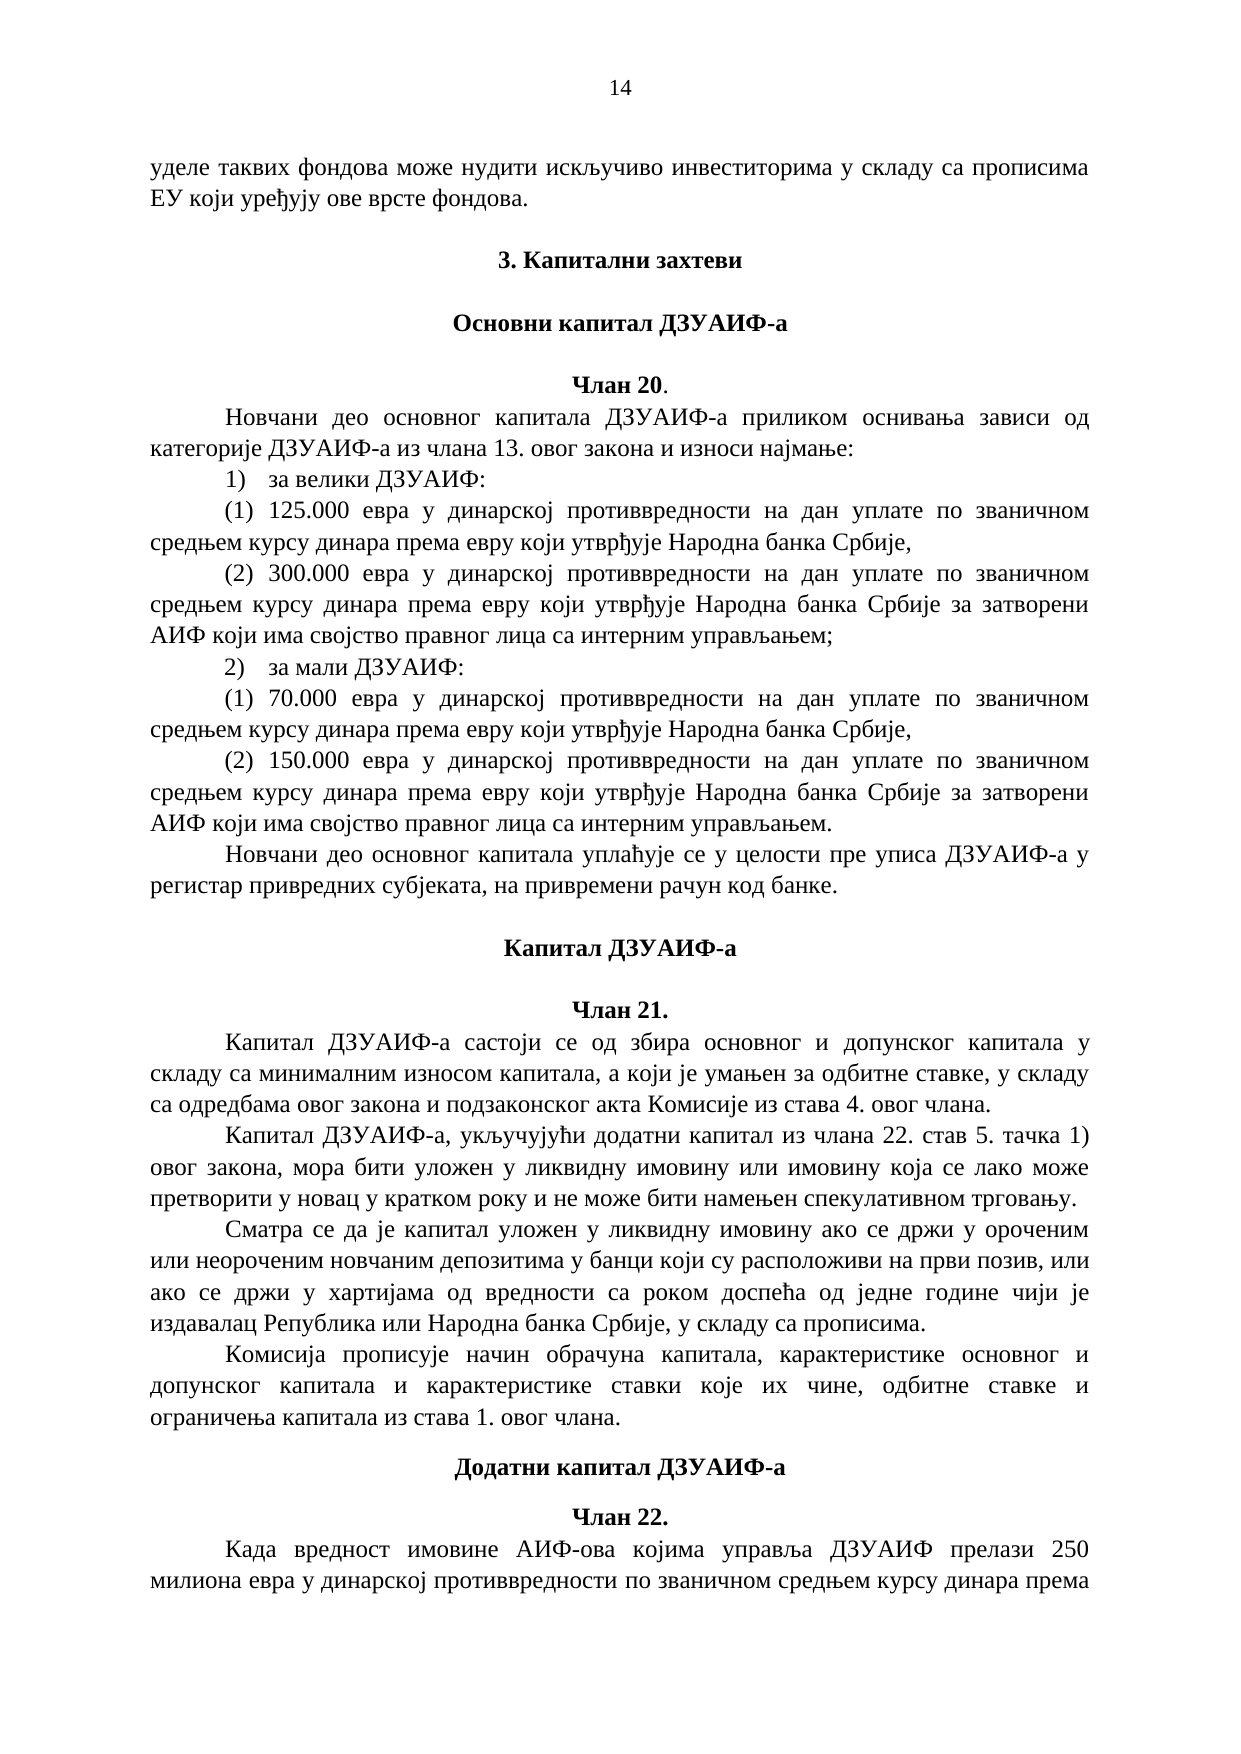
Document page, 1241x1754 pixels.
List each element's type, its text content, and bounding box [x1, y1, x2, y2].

subtitle Капитал ДЗУАИФ-а [150, 931, 1090, 962]
text Новчани део основног капитала ДЗУАИФ-а приликом оснивања зависи од категорије ДЗУАИФ-а из члана 13. овог закона и износи најмање: [150, 400, 1090, 462]
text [150, 150, 1090, 212]
text 3. Капитални захтеви [150, 244, 1090, 275]
list за велики ДЗУАИФ: [150, 462, 1090, 494]
text Капитал ДЗУАИФ-а, укључујући додатни капитал из члана 22. став 5. тачка 1) овог закона, мора бити уложен у ликвидну имовину или имовину која се лако може претворити у новац у кратком року и не може бити намењен спекулативном трговању. [150, 1119, 1090, 1212]
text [150, 1532, 1090, 1594]
list 70.000 евра у динарској противвредности на дан уплате по званичном средњем курсу динара према евру који утврђује Народна банка Србије, [150, 681, 1090, 744]
list 300.000 евра у динарској противвредности на дан уплате по званичном средњем курсу динара према евру који утврђује Народна банка Србије за затворени АИФ који има својство правног лица са интерним управљањем; [150, 556, 1090, 650]
subtitle Додатни капитал ДЗУАИФ-а [150, 1450, 1090, 1482]
text Новчани део основног капитала уплаћује се у целости пре уписа ДЗУАИФ-а у регистар привредних субјеката, на привремени рачун код банке. [150, 837, 1090, 900]
list 150.000 евра у динарској противвредности на дан уплате по званичном средњем курсу динара према евру који утврђује Народна банка Србије за затворени АИФ који има својство правног лица са интерним управљањем. [150, 744, 1090, 837]
list 125.000 евра у динарској противвредности на дан уплате по званичном средњем курсу динара према евру који утврђује Народна банка Србије, [150, 494, 1090, 556]
list за мали ДЗУАИФ: [150, 650, 1090, 681]
text Члан 22. [150, 1501, 1090, 1532]
text Члан 20. [150, 369, 1090, 400]
text Члан 21. [150, 994, 1090, 1025]
subtitle Основни капитал ДЗУАИФ-а [150, 306, 1090, 337]
text Капитал ДЗУАИФ-а састоји се од збира основног и допунског капитала у складу са минималним износом капитала, а који је умањен за одбитне ставке, у складу са одредбама овог закона и подзаконског акта Комисије из става 4. овог члана. [150, 1025, 1090, 1119]
text Комисија прописује начин обрачуна капитала, карактеристике основног и допунског капитала и карактеристике ставки које их чине, одбитне ставке и ограничења капитала из става 1. овог члана. [150, 1337, 1090, 1431]
text Сматра се да је капитал уложен у ликвидну имовину ако се држи у ороченим или неороченим новчаним депозитима у банци који су расположиви на први позив, или ако се држи у хартијама од вредности са роком доспећа од једне године чији је издавалац Република или Народна банка Србије, у складу са прописима. [150, 1212, 1090, 1337]
